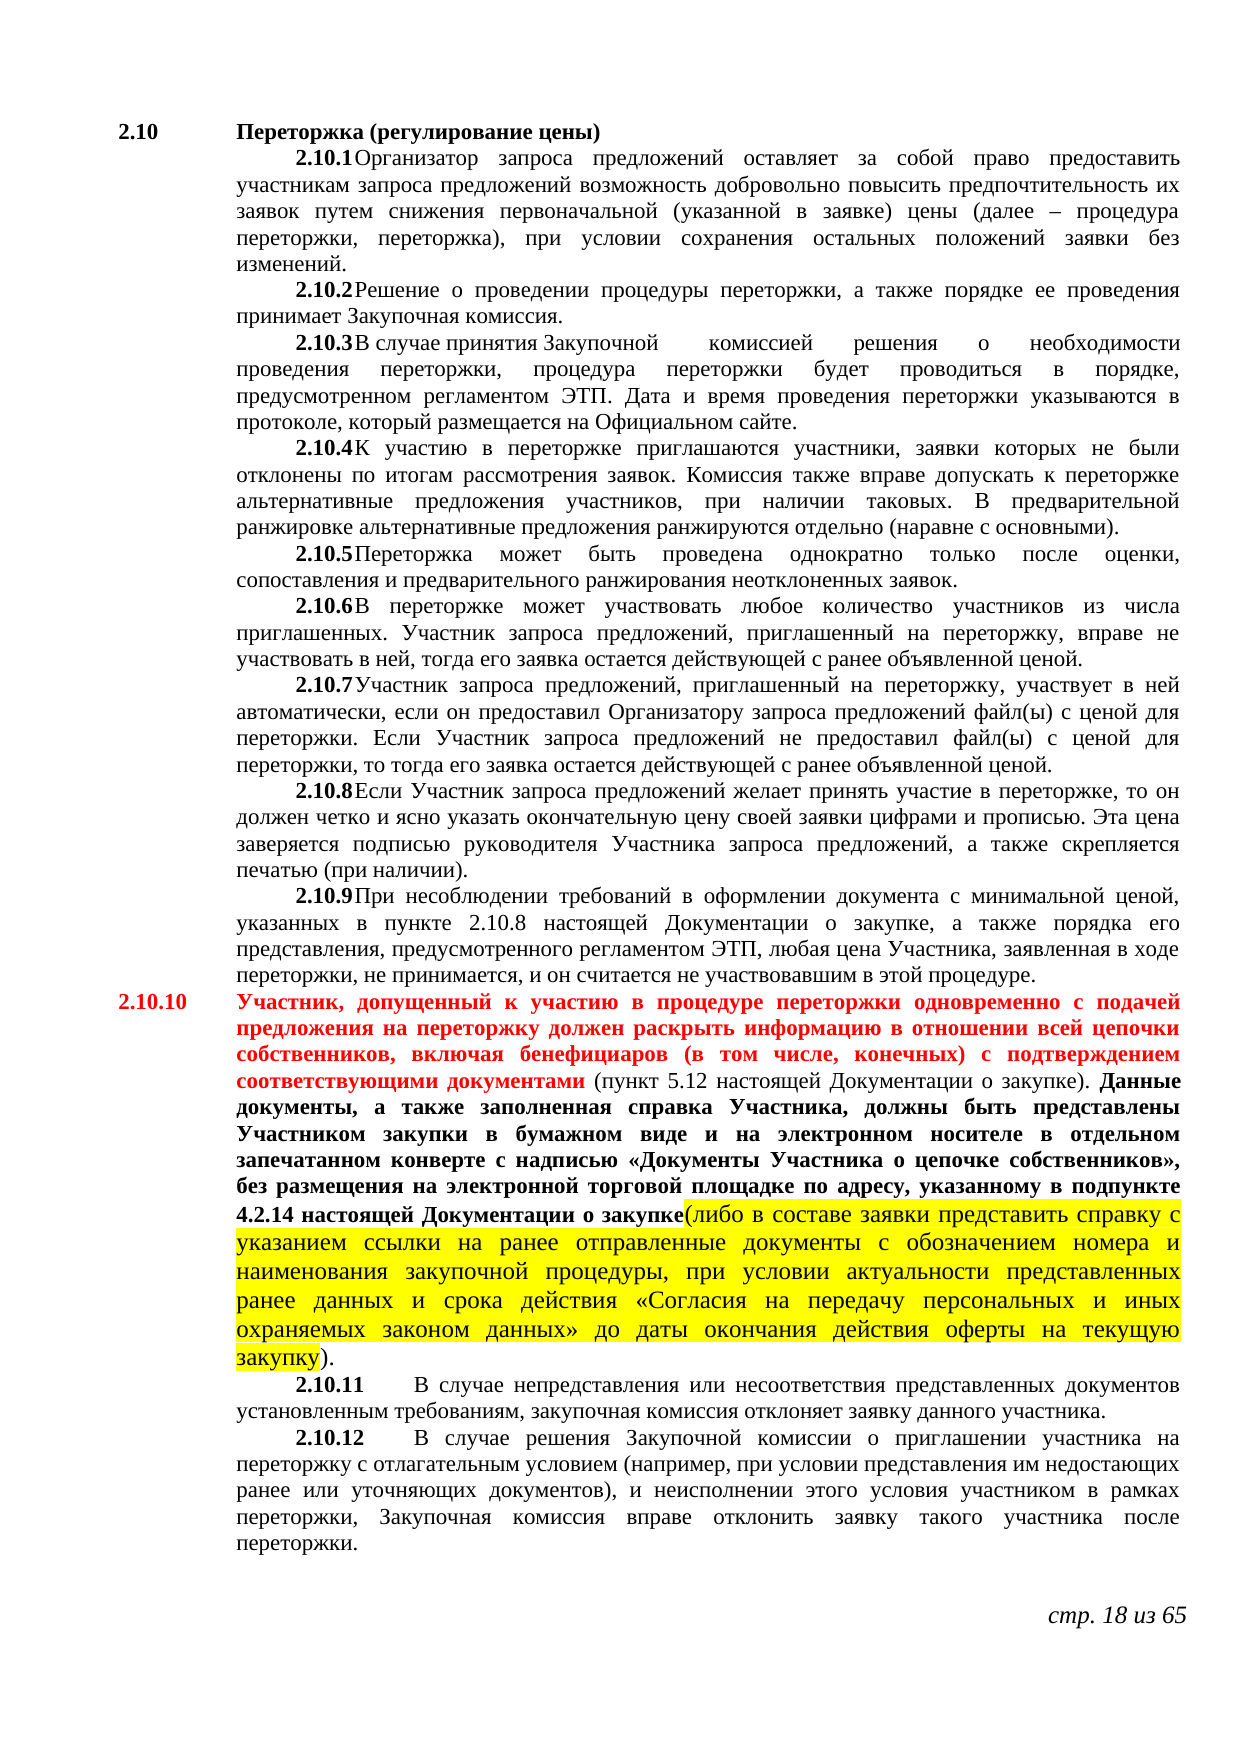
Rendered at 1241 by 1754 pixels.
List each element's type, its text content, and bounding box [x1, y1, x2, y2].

text Если Участник запроса предложений желает принять участие в переторжке, то он должен четко и ясно указать окончательную цену своей заявки цифрами и прописью. Эта цена заверяется подписью руководителя Участника запроса предложений, а также скрепляется печатью (при наличии). [236, 777, 1181, 882]
text Организатор запроса предложений оставляет за собой право предоставить участникам запроса предложений возможность добровольно повысить предпочтительность их заявок путем снижения первоначальной (указанной в заявке) цены (далее – процедура переторжки, переторжка), при условии сохранения остальных положений заявки без изменений. [236, 144, 1181, 276]
text В случае решения Закупочной комиссии о приглашении участника на переторжку с отлагательным условием (например, при условии представления им недостающих ранее или уточняющих документов), и неисполнении этого условия участником в рамках переторжки, Закупочная комиссия вправе отклонить заявку такого участника после переторжки. [236, 1424, 1181, 1556]
text Переторжка может быть проведена однократно только после оценки, сопоставления и предварительного ранжирования неотклоненных заявок. [236, 540, 1181, 592]
text При несоблюдении требований в оформлении документа с минимальной ценой, указанных в пункте 2.10.8 настоящей Документации о закупке, а также порядка его представления, предусмотренного регламентом ЭТП, любая цена Участника, заявленная в ходе переторжки, не принимается, и он считается не участвовавшим в этой процедуре. [236, 882, 1181, 988]
text В переторжке может участвовать любое количество участников из числа приглашенных. Участник запроса предложений, приглашенный на переторжку, вправе не участвовать в ней, тогда его заявка остается действующей с ранее объявленной ценой. [236, 592, 1181, 672]
text В случае принятия Закупочной комиссией решения о необходимости проведения переторжки, процедура переторжки будет проводиться в порядке, предусмотренном регламентом ЭТП. Дата и время проведения переторжки указываются в протоколе, который размещается на Официальном сайте. [236, 329, 1181, 434]
list Участник, допущенный к участию в процедуре переторжки одновременно с подачей предложения на переторжку должен раскрыть информацию в отношении всей цепочки собственников, включая бенефициаров (в том числе, конечных) с подтверждением соответствующими документами (пункт 5.12 настоящей Документации о закупке). Данные документы, а также заполненная справка Участника, должны быть представлены Участником закупки в бумажном виде и на электронном носителе в отдельном запечатанном конверте с надписью «Документы Участника о цепочке собственников», без размещения на электронной торговой площадке по адресу, указанному в подпункте 4.2.14 настоящей Документации о закупке(либо в составе заявки представить справку с указанием ссылки на ранее отправленные документы с обозначением номера и наименования закупочной процедуры, при условии актуальности представленных ранее данных и срока действия «Согласия на передачу персональных и иных охраняемых законом данных» до даты окончания действия оферты на текущую закупку). [118, 988, 1181, 1371]
subtitle Переторжка (регулирование цены) [118, 118, 1181, 144]
text Решение о проведении процедуры переторжки, а также порядке ее проведения принимает Закупочная комиссия. [236, 276, 1181, 329]
text К участию в переторжке приглашаются участники, заявки которых не были отклонены по итогам рассмотрения заявок. Комиссия также вправе допускать к переторжке альтернативные предложения участников, при наличии таковых. В предварительной ранжировке альтернативные предложения ранжируются отдельно (наравне с основными). [236, 434, 1181, 540]
text Участник запроса предложений, приглашенный на переторжку, участвует в ней автоматически, если он предоставил Организатору запроса предложений файл(ы) с ценой для переторжки. Если Участник запроса предложений не предоставил файл(ы) с ценой для переторжки, то тогда его заявка остается действующей с ранее объявленной ценой. [236, 672, 1181, 777]
text В случае непредставления или несоответствия представленных документов установленным требованиям, закупочная комиссия отклоняет заявку данного участника. [236, 1371, 1181, 1424]
